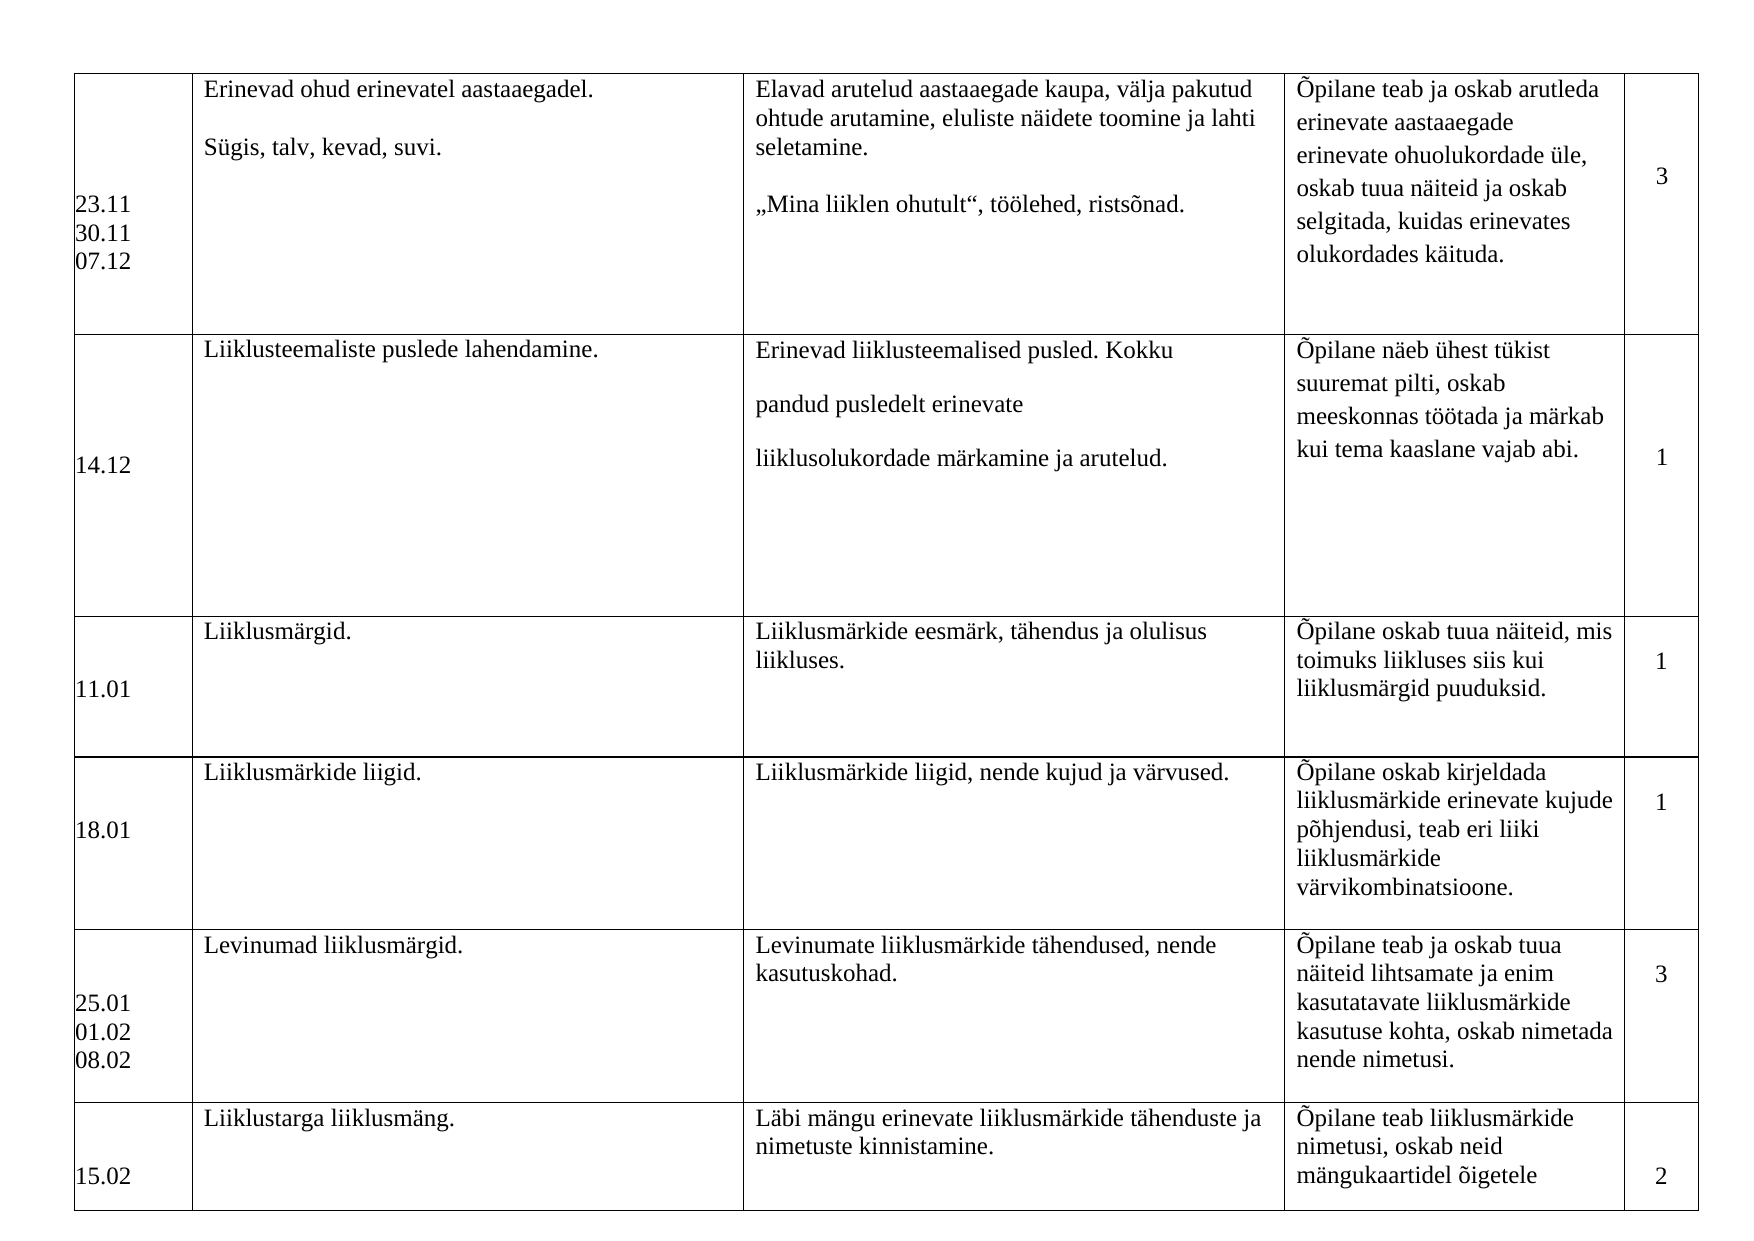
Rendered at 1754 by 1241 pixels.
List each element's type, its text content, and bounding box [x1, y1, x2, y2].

table_cell Liiklusteemaliste puslede lahendamine. [193, 335, 743, 616]
table_header Erinevad ohud erinevatel aastaaegadel. Sügis, talv, kevad, suvi. [193, 74, 743, 334]
table_cell 14.12 [75, 335, 192, 616]
table_cell Liiklusmärgid. [193, 617, 743, 756]
table_cell 1 [1625, 758, 1698, 929]
table_cell 11.01 [75, 617, 192, 756]
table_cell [193, 1103, 743, 1210]
table_cell 15.02 22.02 [75, 1103, 192, 1210]
table_header Õpilane teab ja oskab arutleda erinevate aastaaegade erinevate ohuolukordade üle, oskab tuua näiteid ja oskab selgitada, kuidas erinevates olukordades käituda. [1285, 74, 1624, 334]
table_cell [744, 1103, 1284, 1210]
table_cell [1285, 1103, 1624, 1210]
table_cell Erinevad liiklusteemalised pusled. Kokku pandud pusledelt erinevate liiklusolukordade märkamine ja arutelud. [744, 335, 1284, 616]
table_cell Levinumate liiklusmärkide tähendused, nende kasutuskohad. [744, 930, 1284, 1102]
table_cell Liiklusmärkide eesmärk, tähendus ja olulisus liikluses. [744, 617, 1284, 756]
table_cell 25.01 01.02 08.02 [75, 930, 192, 1102]
table_header 3 [1625, 74, 1698, 334]
table_header 23.11 30.11 07.12 [75, 74, 192, 334]
table_header Elavad arutelud aastaaegade kaupa, välja pakutud ohtude arutamine, eluliste näidete toomine ja lahti seletamine. „Mina liiklen ohutult“, töölehed, ristsõnad. [744, 74, 1284, 334]
table_cell 1 [1625, 335, 1698, 616]
table_cell Õpilane oskab kirjeldada liiklusmärkide erinevate kujude põhjendusi, teab eri liiki liiklusmärkide värvikombinatsioone. [1285, 758, 1624, 929]
table_cell Õpilane teab ja oskab tuua näiteid lihtsamate ja enim kasutatavate liiklusmärkide kasutuse kohta, oskab nimetada nende nimetusi. [1285, 930, 1624, 1102]
table_cell 1 [1625, 617, 1698, 756]
table_cell 18.01 [75, 758, 192, 929]
table_cell Õpilane näeb ühest tükist suuremat pilti, oskab meeskonnas töötada ja märkab kui tema kaaslane vajab abi. [1285, 335, 1624, 616]
table_cell 2 [1625, 1103, 1698, 1210]
table_cell Levinumad liiklusmärgid. [193, 930, 743, 1102]
table_cell Liiklusmärkide liigid. [193, 758, 743, 929]
table_cell 3 [1625, 930, 1698, 1102]
table_cell Õpilane oskab tuua näiteid, mis toimuks liikluses siis kui liiklusmärgid puuduksid. [1285, 617, 1624, 756]
table_cell Liiklusmärkide liigid, nende kujud ja värvused. [744, 758, 1284, 929]
